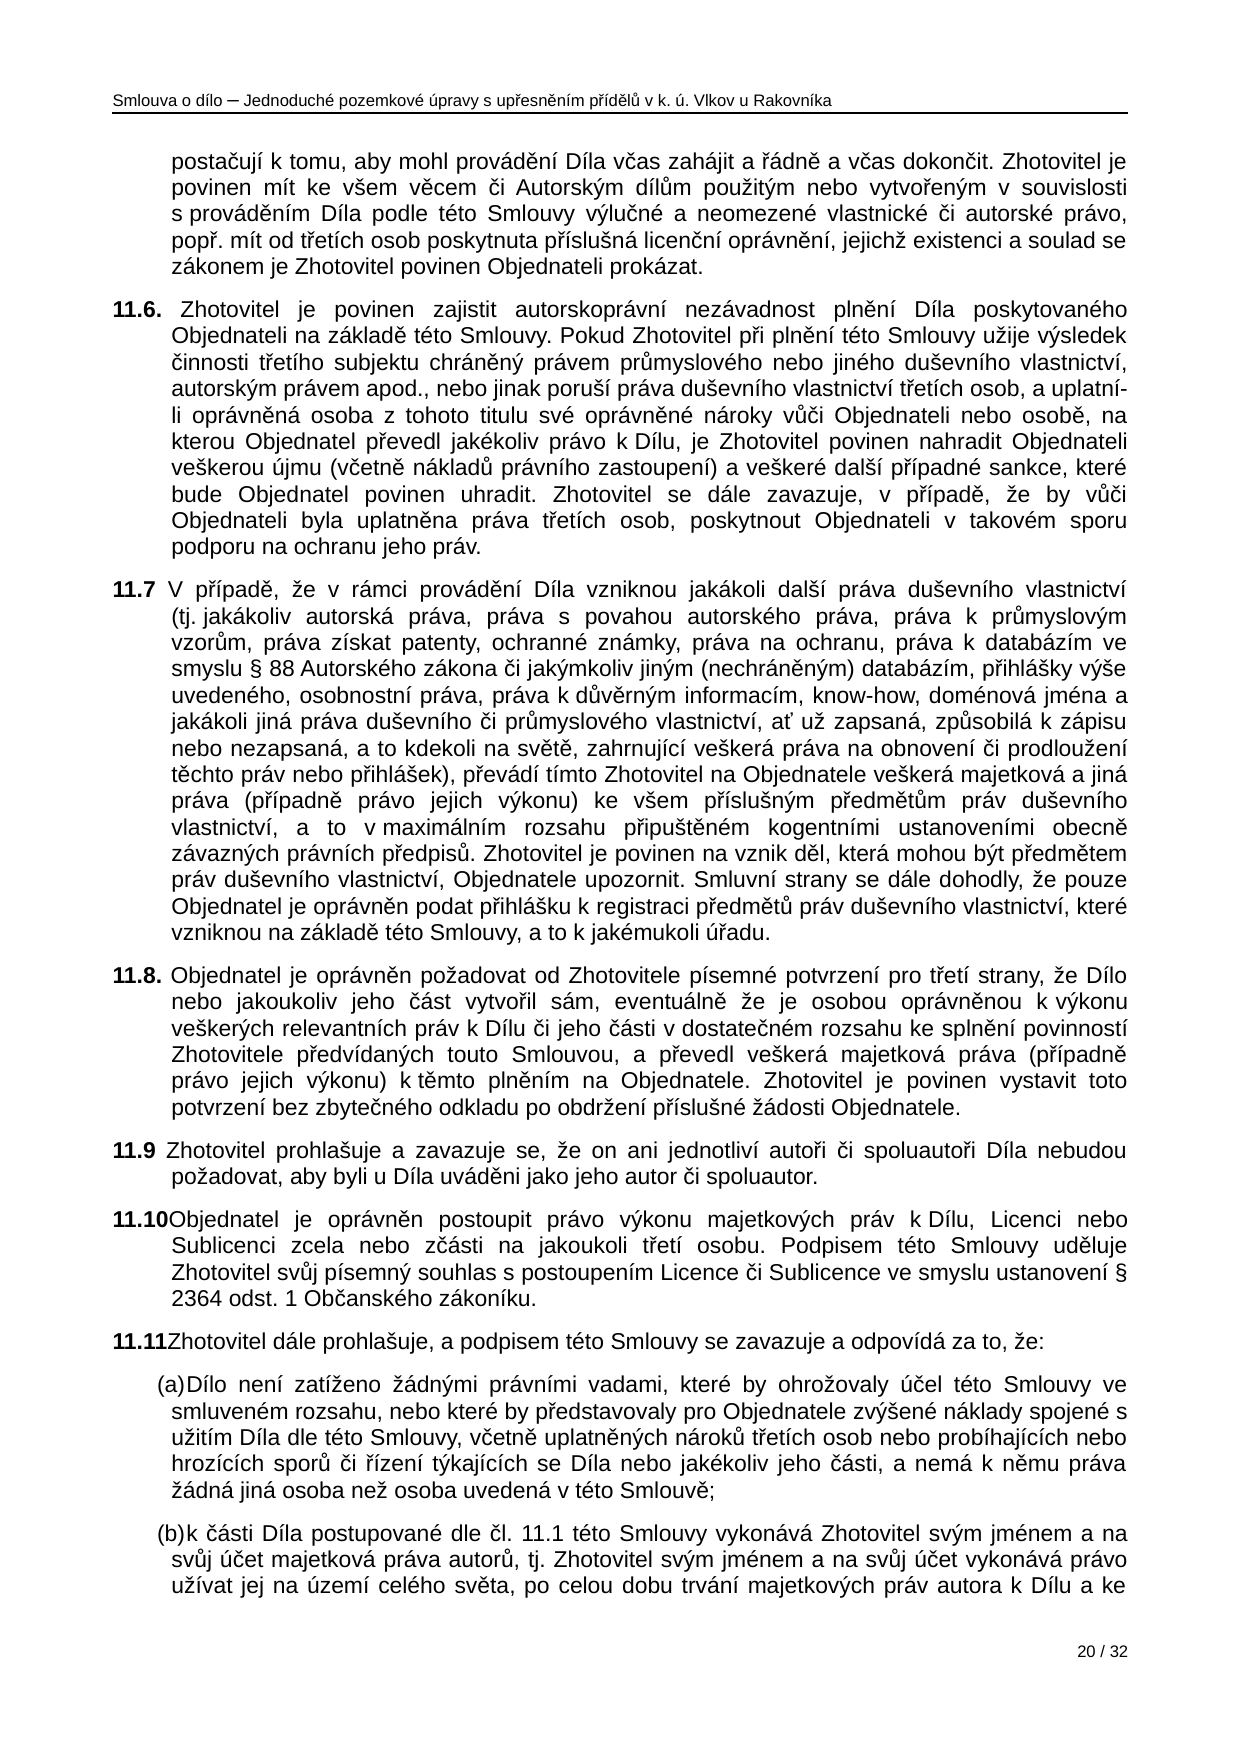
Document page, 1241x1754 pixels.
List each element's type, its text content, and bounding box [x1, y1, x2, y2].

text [112, 1520, 1128, 1599]
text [112, 148, 1128, 279]
text (a) Dílo není zatíženo žádnými právními vadami, které by ohrožovaly účel této Smlouvy ve smluveném rozsahu, nebo které by představovaly pro Objednatele zvýšené náklady spojené s užitím Díla dle této Smlouvy, včetně uplatněných nároků třetích osob nebo probíhajících nebo hrozících sporů či řízení týkajících se Díla nebo jakékoliv jeho části, a nemá k němu práva žádná jiná osoba než osoba uvedená v této Smlouvě; [112, 1371, 1128, 1503]
text 11.11Zhotovitel dále prohlašuje, a podpisem této Smlouvy se zavazuje a odpovídá za to, že: [112, 1328, 1128, 1354]
text 11.8. Objednatel je oprávněn požadovat od Zhotovitele písemné potvrzení pro třetí strany, že Dílo nebo jakoukoliv jeho část vytvořil sám, eventuálně že je osobou oprávněnou k výkonu veškerých relevantních práv k Dílu či jeho části v dostatečném rozsahu ke splnění povinností Zhotovitele předvídaných touto Smlouvou, a převedl veškerá majetková práva (případně právo jejich výkonu) k těmto plněním na Objednatele. Zhotovitel je povinen vystavit toto potvrzení bez zbytečného odkladu po obdržení příslušné žádosti Objednatele. [112, 962, 1128, 1120]
text 11.9 Zhotovitel prohlašuje a zavazuje se, že on ani jednotliví autoři či spoluautoři Díla nebudou požadovat, aby byli u Díla uváděni jako jeho autor či spoluautor. [112, 1137, 1128, 1189]
text 11.7 V případě, že v rámci provádění Díla vzniknou jakákoli další práva duševního vlastnictví (tj. jakákoliv autorská práva, práva s povahou autorského práva, práva k průmyslovým vzorům, práva získat patenty, ochranné známky, práva na ochranu, práva k databázím ve smyslu § 88 Autorského zákona či jakýmkoliv jiným (nechráněným) databázím, přihlášky výše uvedeného, osobnostní práva, práva k důvěrným informacím, know-how, doménová jména a jakákoli jiná práva duševního či průmyslového vlastnictví, ať už zapsaná, způsobilá k zápisu nebo nezapsaná, a to kdekoli na světě, zahrnující veškerá práva na obnovení či prodloužení těchto práv nebo přihlášek), převádí tímto Zhotovitel na Objednatele veškerá majetková a jiná práva (případně právo jejich výkonu) ke všem příslušným předmětům práv duševního vlastnictví, a to v maximálním rozsahu připuštěném kogentními ustanoveními obecně závazných právních předpisů. Zhotovitel je povinen na vznik děl, která mohou být předmětem práv duševního vlastnictví, Objednatele upozornit. Smluvní strany se dále dohodly, že pouze Objednatel je oprávněn podat přihlášku k registraci předmětů práv duševního vlastnictví, které vzniknou na základě této Smlouvy, a to k jakémukoli úřadu. [112, 576, 1128, 945]
text 11.6. Zhotovitel je povinen zajistit autorskoprávní nezávadnost plnění Díla poskytovaného Objednateli na základě této Smlouvy. Pokud Zhotovitel při plnění této Smlouvy užije výsledek činnosti třetího subjektu chráněný právem průmyslového nebo jiného duševního vlastnictví, autorským právem apod., nebo jinak poruší práva duševního vlastnictví třetích osob, a uplatní-li oprávněná osoba z tohoto titulu své oprávněné nároky vůči Objednateli nebo osobě, na kterou Objednatel převedl jakékoliv právo k Dílu, je Zhotovitel povinen nahradit Objednateli veškerou újmu (včetně nákladů právního zastoupení) a veškeré další případné sankce, které bude Objednatel povinen uhradit. Zhotovitel se dále zavazuje, v případě, že by vůči Objednateli byla uplatněna práva třetích osob, poskytnout Objednateli v takovém sporu podporu na ochranu jeho práv. [112, 296, 1128, 560]
text 11.10Objednatel je oprávněn postoupit právo výkonu majetkových práv k Dílu, Licenci nebo Sublicenci zcela nebo zčásti na jakoukoli třetí osobu. Podpisem této Smlouvy uděluje Zhotovitel svůj písemný souhlas s postoupením Licence či Sublicence ve smyslu ustanovení § 2364 odst. 1 Občanského zákoníku. [112, 1206, 1128, 1312]
